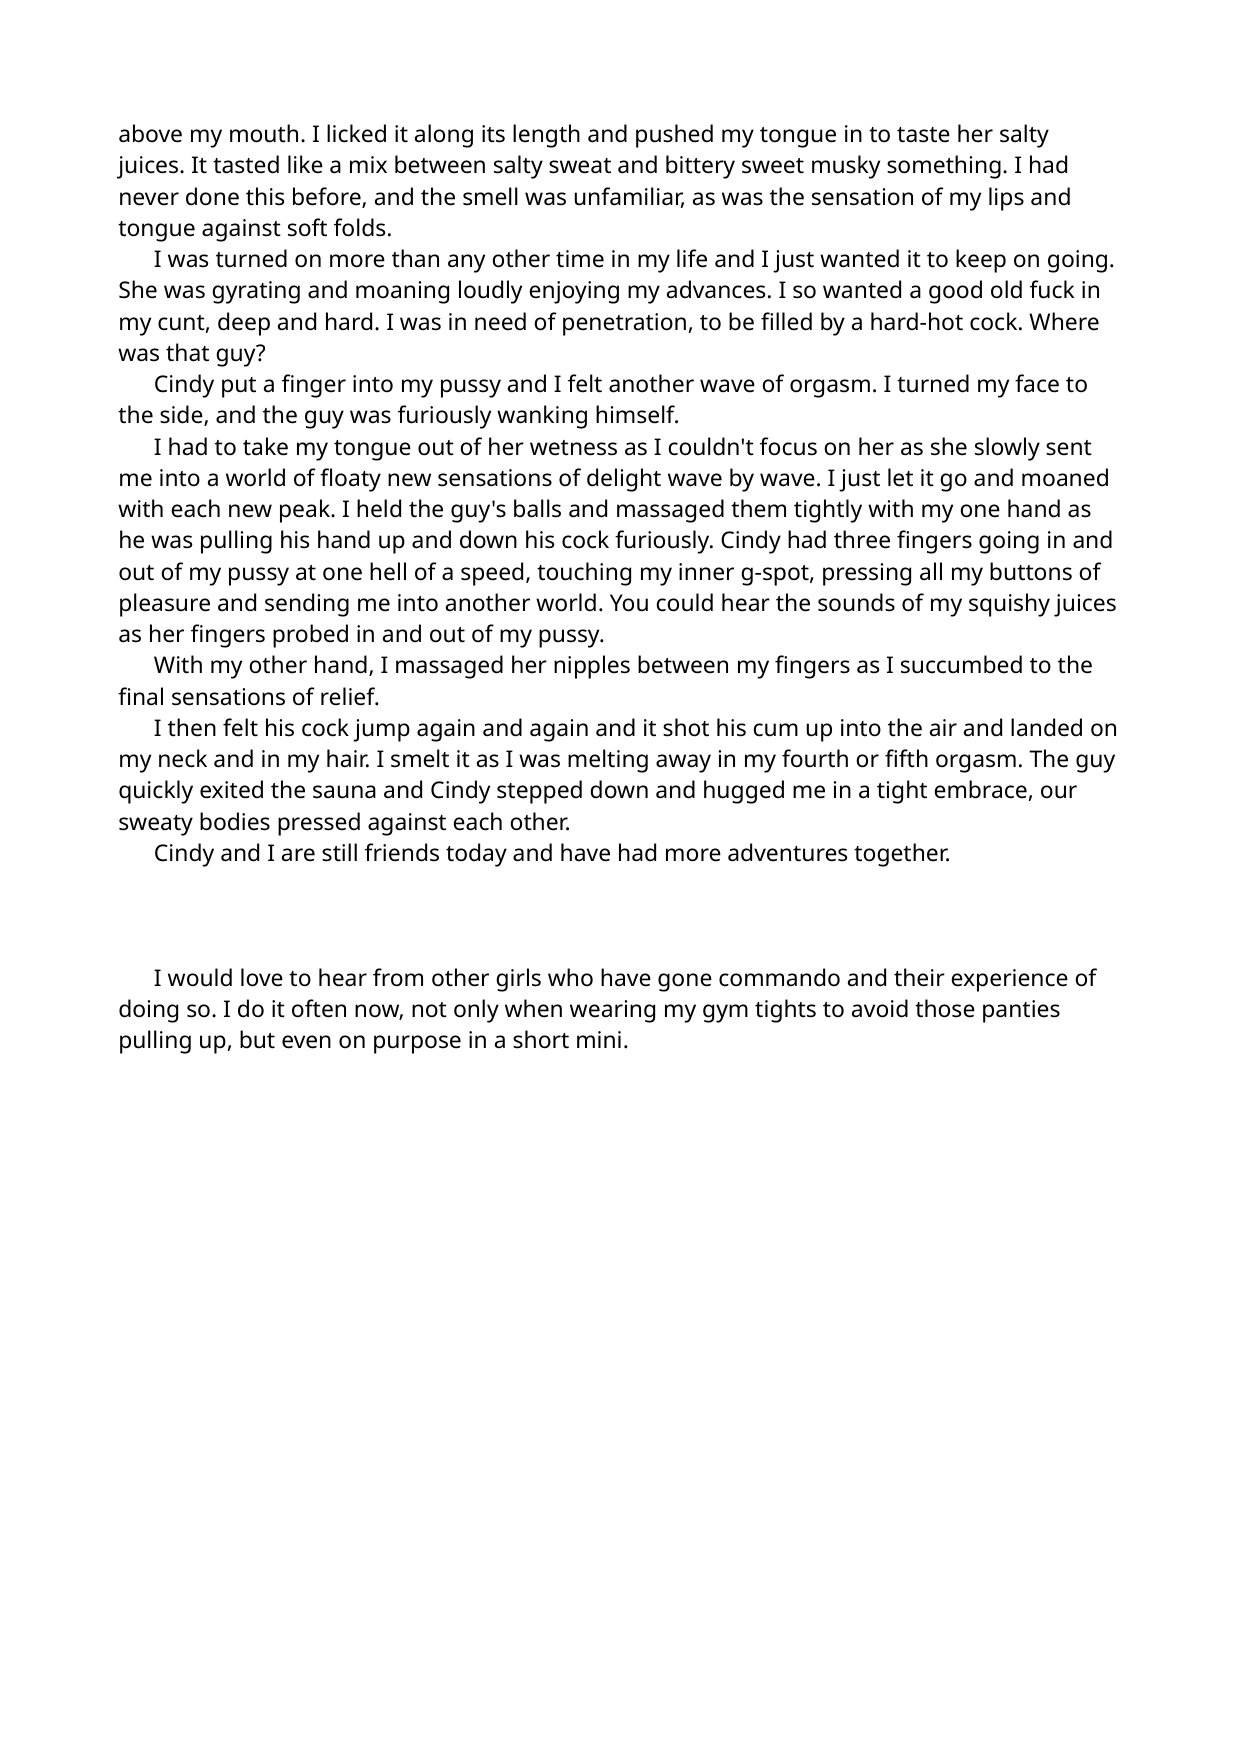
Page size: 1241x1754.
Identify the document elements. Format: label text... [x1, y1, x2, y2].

text I then felt his cock jump again and again and it shot his cum up into the air and landed on my neck and in my hair. I smelt it as I was melting away in my fourth or fifth orgasm. The guy quickly exited the sauna and Cindy stepped down and hugged me in a tight embrace, our sweaty bodies pressed against each other. [118, 712, 1122, 837]
text With my other hand, I massaged her nipples between my fingers as I succumbed to the final sensations of relief. [118, 649, 1122, 712]
text Cindy and I are still friends today and have had more adventures together. [118, 837, 1122, 868]
text I had to take my tongue out of her wetness as I couldn't focus on her as she slowly sent me into a world of floaty new sensations of delight wave by wave. I just let it go and moaned with each new peak. I held the guy's balls and massaged them tightly with my one hand as he was pulling his hand up and down his cock furiously. Cindy had three fingers going in and out of my pussy at one hell of a speed, touching my inner g-spot, pressing all my buttons of pleasure and sending me into another world. You could hear the sounds of my squishy juices as her fingers probed in and out of my pussy. [118, 431, 1122, 649]
text Cindy put a finger into my pussy and I felt another wave of orgasm. I turned my face to the side, and the guy was furiously wanking himself. [118, 368, 1122, 431]
text I would love to hear from other girls who have gone commando and their experience of doing so. I do it often now, not only when wearing my gym tights to avoid those panties pulling up, but even on purpose in a short mini. [118, 962, 1122, 1056]
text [118, 118, 1122, 243]
text I was turned on more than any other time in my life and I just wanted it to keep on going. She was gyrating and moaning loudly enjoying my advances. I so wanted a good old fuck in my cunt, deep and hard. I was in need of penetration, to be filled by a hard-hot cock. Where was that guy? [118, 243, 1122, 368]
